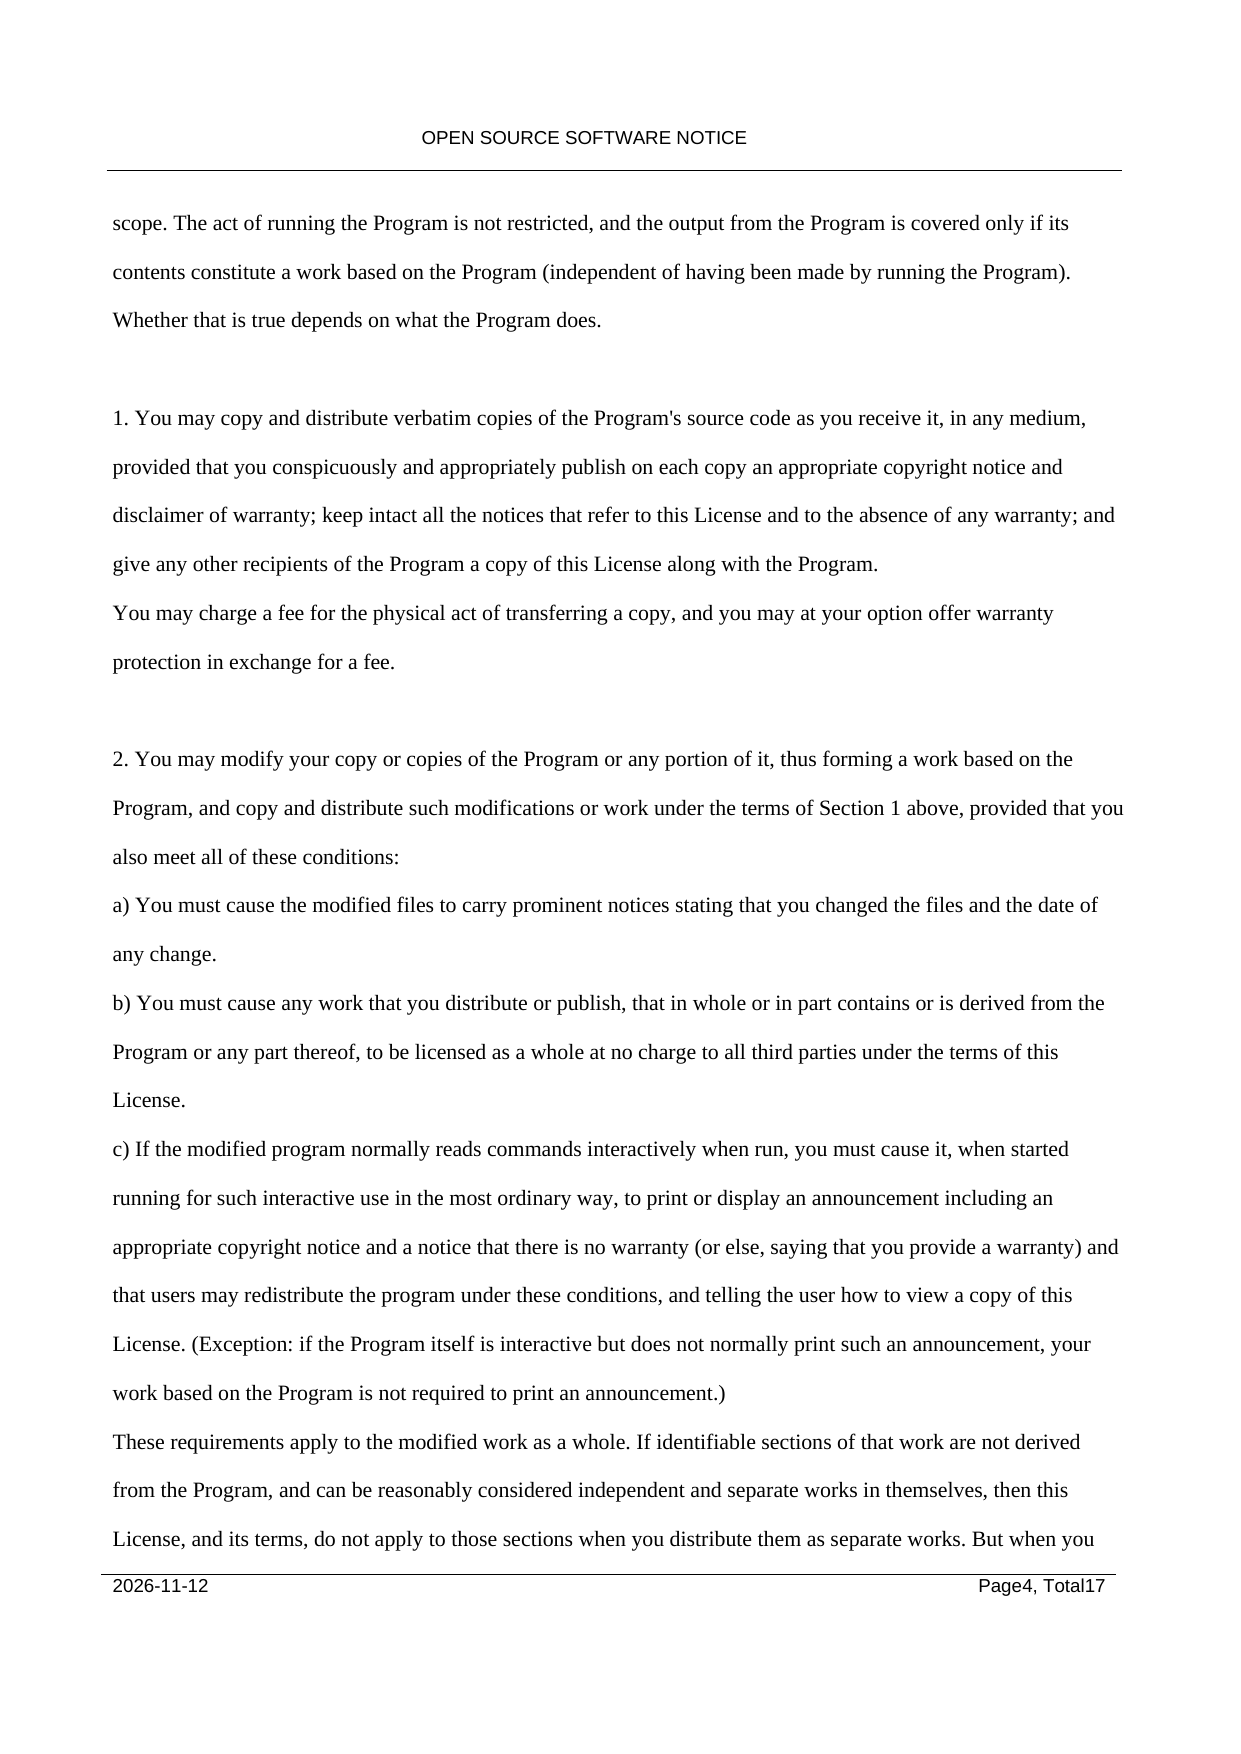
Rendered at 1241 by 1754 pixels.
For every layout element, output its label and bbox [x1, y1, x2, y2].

text [112, 206, 1128, 1555]
